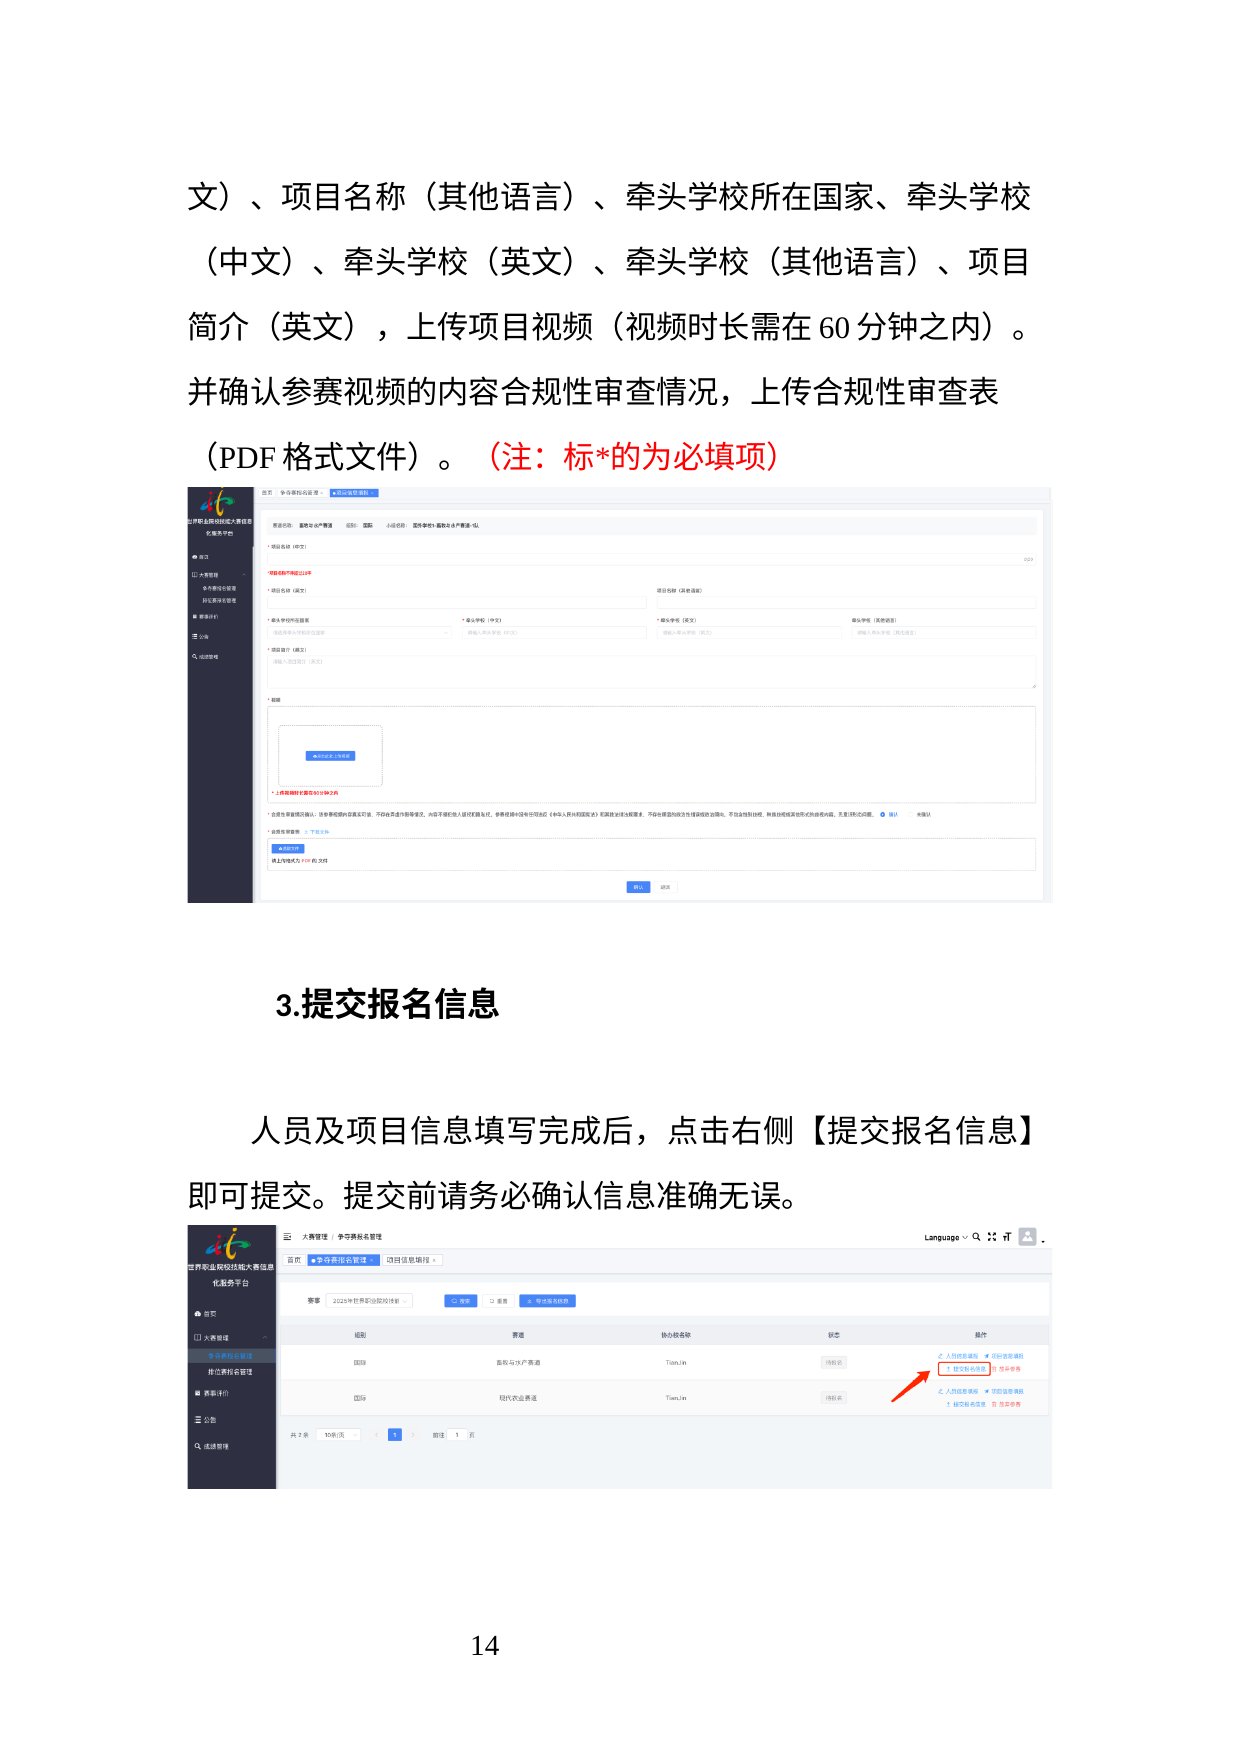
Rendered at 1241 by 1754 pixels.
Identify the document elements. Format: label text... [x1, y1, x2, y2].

picture [187, 1225, 1053, 1489]
list 人员及项目信息填写完成后，点击右侧【提交报名信息】即可提交。提交前请务必确认信息准确无误。 [187, 1096, 1053, 1225]
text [187, 162, 1053, 487]
picture [187, 487, 1053, 903]
subtitle 3.提交报名信息 [231, 969, 1053, 1034]
